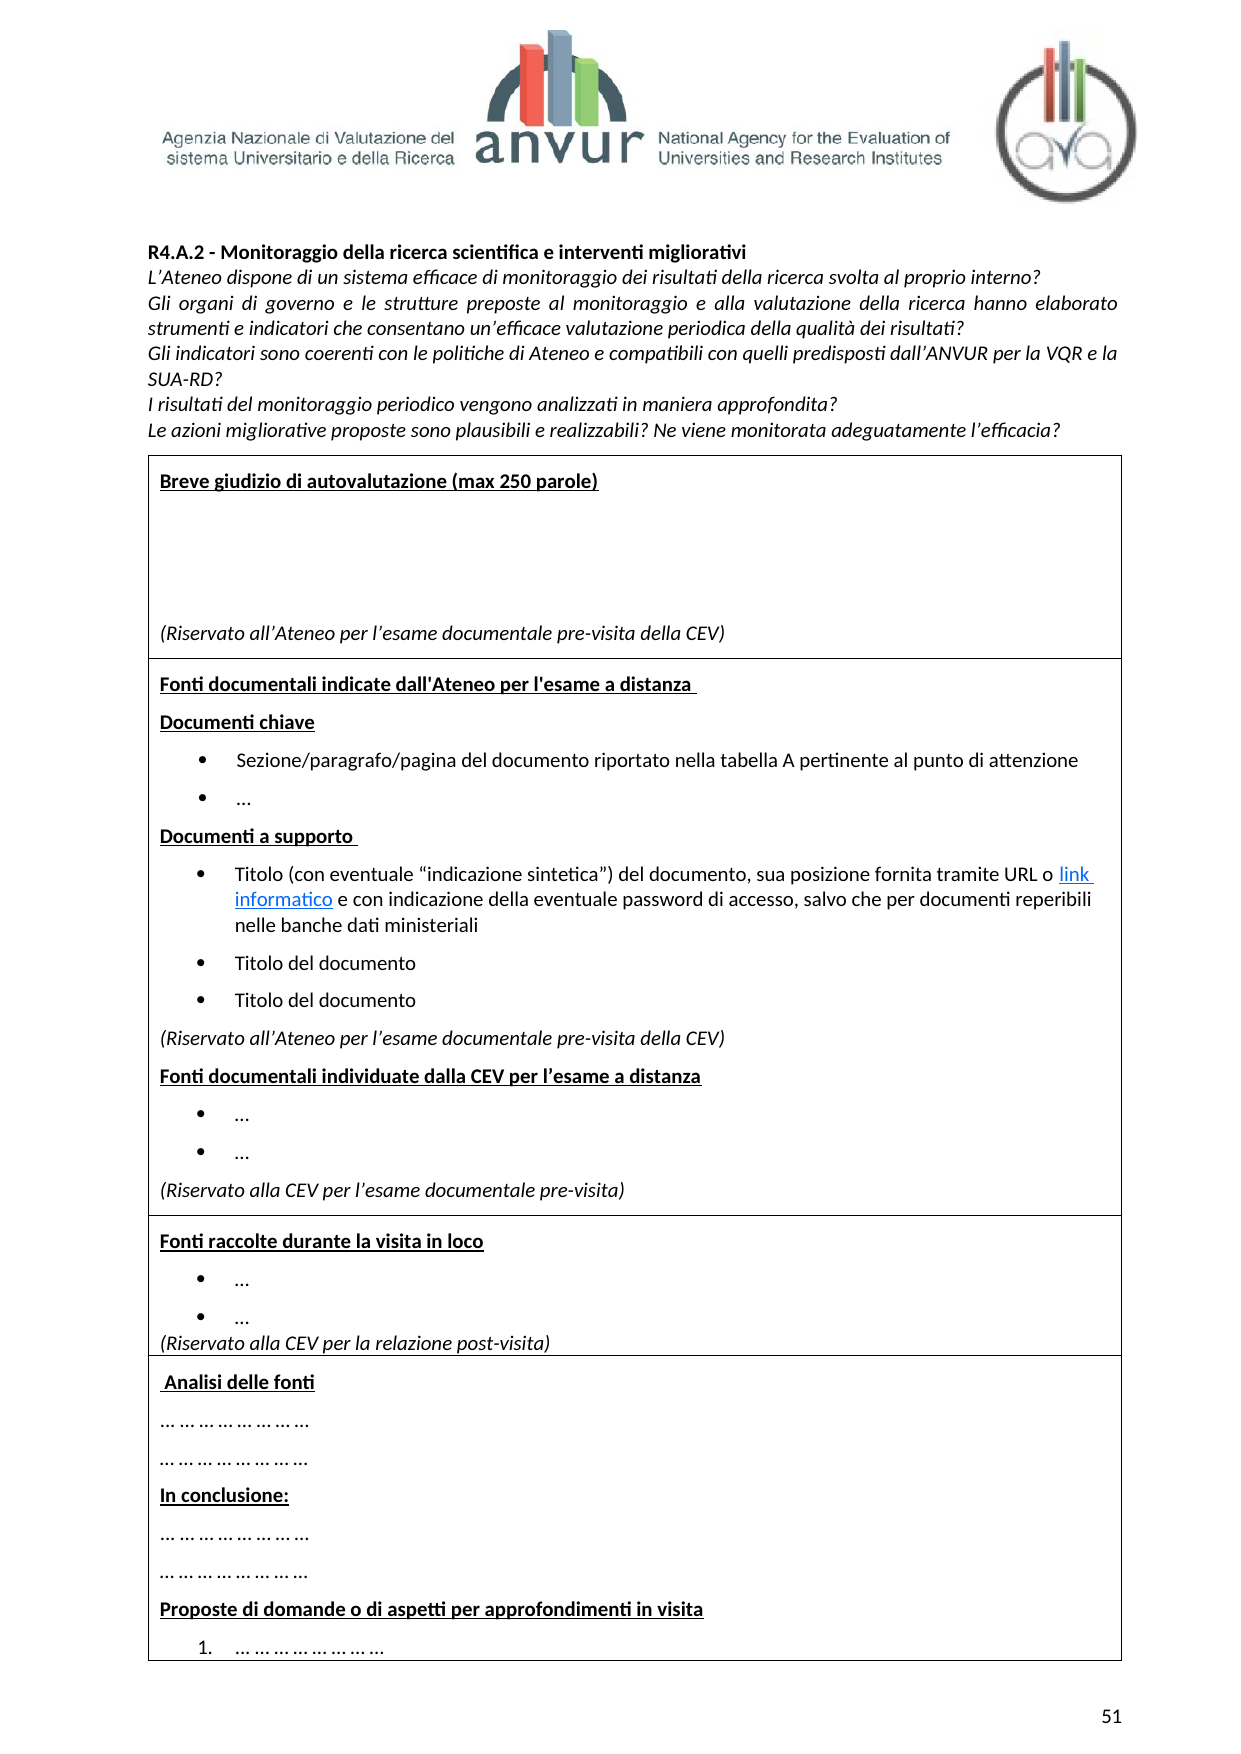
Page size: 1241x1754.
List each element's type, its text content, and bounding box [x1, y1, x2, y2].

text L’Ateneo dispone di un sistema efficace di monitoraggio dei risultati della ricerca svolta al proprio interno? [148, 264, 1122, 290]
table_cell Fonti raccolte durante la visita in loco … … (Riservato alla CEV per la relazione post-visita) [149, 1216, 1121, 1355]
text R4.A.2 - Monitoraggio della ricerca scientifica e interventi migliorativi [148, 239, 1122, 264]
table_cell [149, 1356, 1121, 1660]
text Gli indicatori sono coerenti con le politiche di Ateneo e compatibili con quelli predisposti dall’ANVUR per la VQR e la SUA-RD? [148, 341, 1122, 391]
text I risultati del monitoraggio periodico vengono analizzati in maniera approfondita? [148, 391, 1122, 417]
text Le azioni migliorative proposte sono plausibili e realizzabili? Ne viene monitorata adeguatamente l’efficacia? [148, 417, 1122, 442]
table_cell Fonti documentali indicate dall'Ateneo per l'esame a distanza Documenti chiave Sezione/paragrafo/pagina del documento riportato nella tabella A pertinente al punto di attenzione … Documenti a supporto Titolo (con eventuale “indicazione sintetica”) del documento, sua posizione fornita tramite URL o link informatico e con indicazione della eventuale password di accesso, salvo che per documenti reperibili nelle banche dati ministeriali Titolo del documento Titolo del documento (Riservato all’Ateneo per l’esame documentale pre-visita della CEV) Fonti documentali individuate dalla CEV per l’esame a distanza … … (Riservato alla CEV per l’esame documentale pre-visita) [149, 659, 1121, 1215]
table_header Breve giudizio di autovalutazione (max 250 parole) (Riservato all’Ateneo per l’esame documentale pre-visita della CEV) [149, 456, 1121, 658]
text Gli organi di governo e le strutture preposte al monitoraggio e alla valutazione della ricerca hanno elaborato strumenti e indicatori che consentano un’efficace valutazione periodica della qualità dei risultati? [148, 290, 1122, 341]
